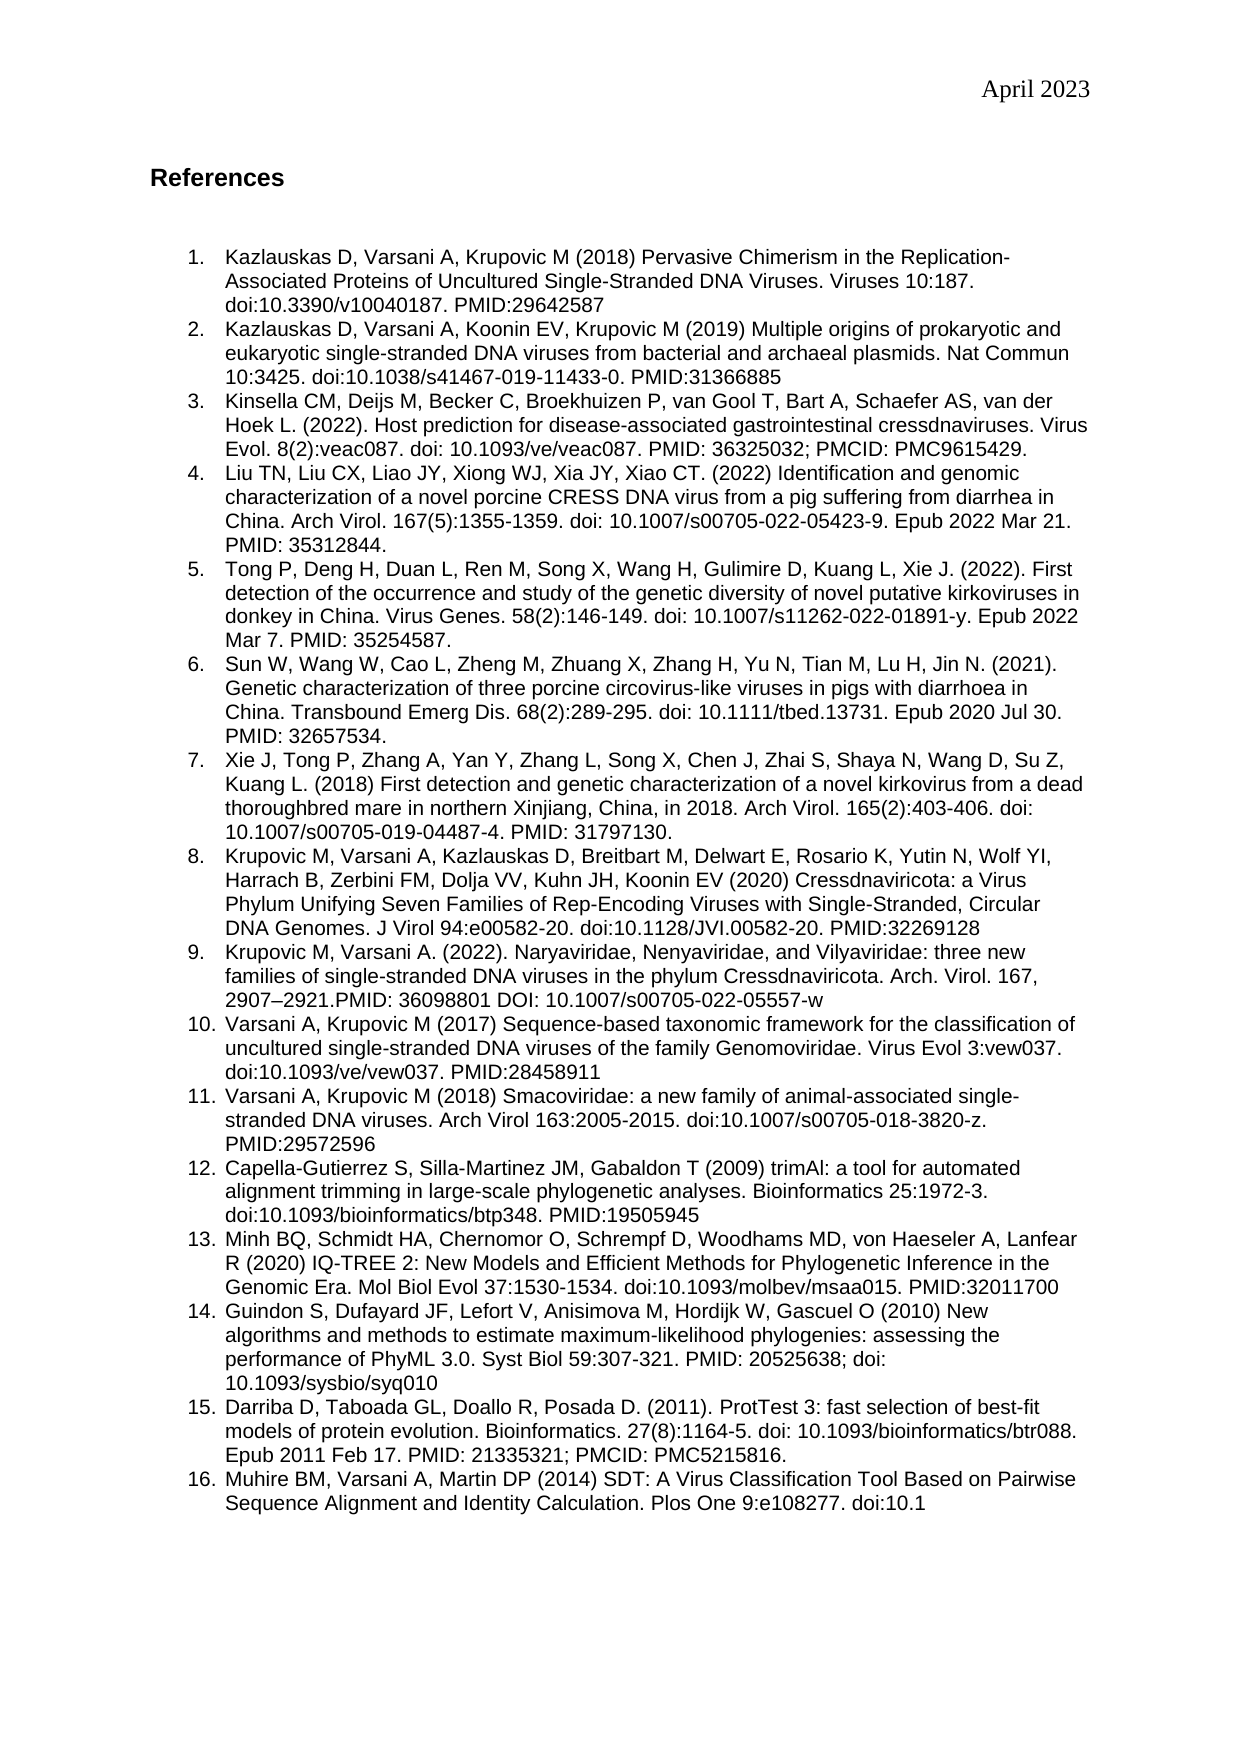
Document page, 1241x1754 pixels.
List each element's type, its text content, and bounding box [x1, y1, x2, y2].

text References [150, 162, 1090, 191]
list Sun W, Wang W, Cao L, Zheng M, Zhuang X, Zhang H, Yu N, Tian M, Lu H, Jin N. (2021). Genetic characterization of three porcine circovirus-like viruses in pigs with diarrhoea in China. Transbound Emerg Dis. 68(2):289-295. doi: 10.1111/tbed.13731. Epub 2020 Jul 30. PMID: 32657534. [187, 652, 1090, 748]
list Muhire BM, Varsani A, Martin DP (2014) SDT: A Virus Classification Tool Based on Pairwise Sequence Alignment and Identity Calculation. Plos One 9:e108277. doi:10.1 [187, 1467, 1090, 1515]
list Liu TN, Liu CX, Liao JY, Xiong WJ, Xia JY, Xiao CT. (2022) Identification and genomic characterization of a novel porcine CRESS DNA virus from a pig suffering from diarrhea in China. Arch Virol. 167(5):1355-1359. doi: 10.1007/s00705-022-05423-9. Epub 2022 Mar 21. PMID: 35312844. [187, 461, 1090, 556]
list Krupovic M, Varsani A, Kazlauskas D, Breitbart M, Delwart E, Rosario K, Yutin N, Wolf YI, Harrach B, Zerbini FM, Dolja VV, Kuhn JH, Koonin EV (2020) Cressdnaviricota: a Virus Phylum Unifying Seven Families of Rep-Encoding Viruses with Single-Stranded, Circular DNA Genomes. J Virol 94:e00582-20. doi:10.1128/JVI.00582-20. PMID:32269128 [187, 844, 1090, 940]
list Darriba D, Taboada GL, Doallo R, Posada D. (2011). ProtTest 3: fast selection of best-fit models of protein evolution. Bioinformatics. 27(8):1164-5. doi: 10.1093/bioinformatics/btr088. Epub 2011 Feb 17. PMID: 21335321; PMCID: PMC5215816. [187, 1395, 1090, 1467]
list Varsani A, Krupovic M (2017) Sequence-based taxonomic framework for the classification of uncultured single-stranded DNA viruses of the family Genomoviridae. Virus Evol 3:vew037. doi:10.1093/ve/vew037. PMID:28458911 [187, 1012, 1090, 1083]
list Kazlauskas D, Varsani A, Koonin EV, Krupovic M (2019) Multiple origins of prokaryotic and eukaryotic single-stranded DNA viruses from bacterial and archaeal plasmids. Nat Commun 10:3425. doi:10.1038/s41467-019-11433-0. PMID:31366885 [187, 317, 1090, 389]
list Capella-Gutierrez S, Silla-Martinez JM, Gabaldon T (2009) trimAl: a tool for automated alignment trimming in large-scale phylogenetic analyses. Bioinformatics 25:1972-3. doi:10.1093/bioinformatics/btp348. PMID:19505945 [187, 1155, 1090, 1227]
list Minh BQ, Schmidt HA, Chernomor O, Schrempf D, Woodhams MD, von Haeseler A, Lanfear R (2020) IQ-TREE 2: New Models and Efficient Methods for Phylogenetic Inference in the Genomic Era. Mol Biol Evol 37:1530-1534. doi:10.1093/molbev/msaa015. PMID:32011700 [187, 1227, 1090, 1299]
list Guindon S, Dufayard JF, Lefort V, Anisimova M, Hordijk W, Gascuel O (2010) New algorithms and methods to estimate maximum-likelihood phylogenies: assessing the performance of PhyML 3.0. Syst Biol 59:307-321. PMID: 20525638; doi: 10.1093/sysbio/syq010 [187, 1299, 1090, 1395]
list Tong P, Deng H, Duan L, Ren M, Song X, Wang H, Gulimire D, Kuang L, Xie J. (2022). First detection of the occurrence and study of the genetic diversity of novel putative kirkoviruses in donkey in China. Virus Genes. 58(2):146-149. doi: 10.1007/s11262-022-01891-y. Epub 2022 Mar 7. PMID: 35254587. [187, 556, 1090, 652]
list Krupovic M, Varsani A. (2022). Naryaviridae, Nenyaviridae, and Vilyaviridae: three new families of single-stranded DNA viruses in the phylum Cressdnaviricota. Arch. Virol. 167, 2907–2921.PMID: 36098801 DOI: 10.1007/s00705-022-05557-w [187, 940, 1090, 1012]
list Kinsella CM, Deijs M, Becker C, Broekhuizen P, van Gool T, Bart A, Schaefer AS, van der Hoek L. (2022). Host prediction for disease-associated gastrointestinal cressdnaviruses. Virus Evol. 8(2):veac087. doi: 10.1093/ve/veac087. PMID: 36325032; PMCID: PMC9615429. [187, 389, 1090, 461]
list Xie J, Tong P, Zhang A, Yan Y, Zhang L, Song X, Chen J, Zhai S, Shaya N, Wang D, Su Z, Kuang L. (2018) First detection and genetic characterization of a novel kirkovirus from a dead thoroughbred mare in northern Xinjiang, China, in 2018. Arch Virol. 165(2):403-406. doi: 10.1007/s00705-019-04487-4. PMID: 31797130. [187, 748, 1090, 844]
list Kazlauskas D, Varsani A, Krupovic M (2018) Pervasive Chimerism in the Replication-Associated Proteins of Uncultured Single-Stranded DNA Viruses. Viruses 10:187. doi:10.3390/v10040187. PMID:29642587 [187, 245, 1090, 317]
list Varsani A, Krupovic M (2018) Smacoviridae: a new family of animal-associated single-stranded DNA viruses. Arch Virol 163:2005-2015. doi:10.1007/s00705-018-3820-z. PMID:29572596 [187, 1083, 1090, 1155]
